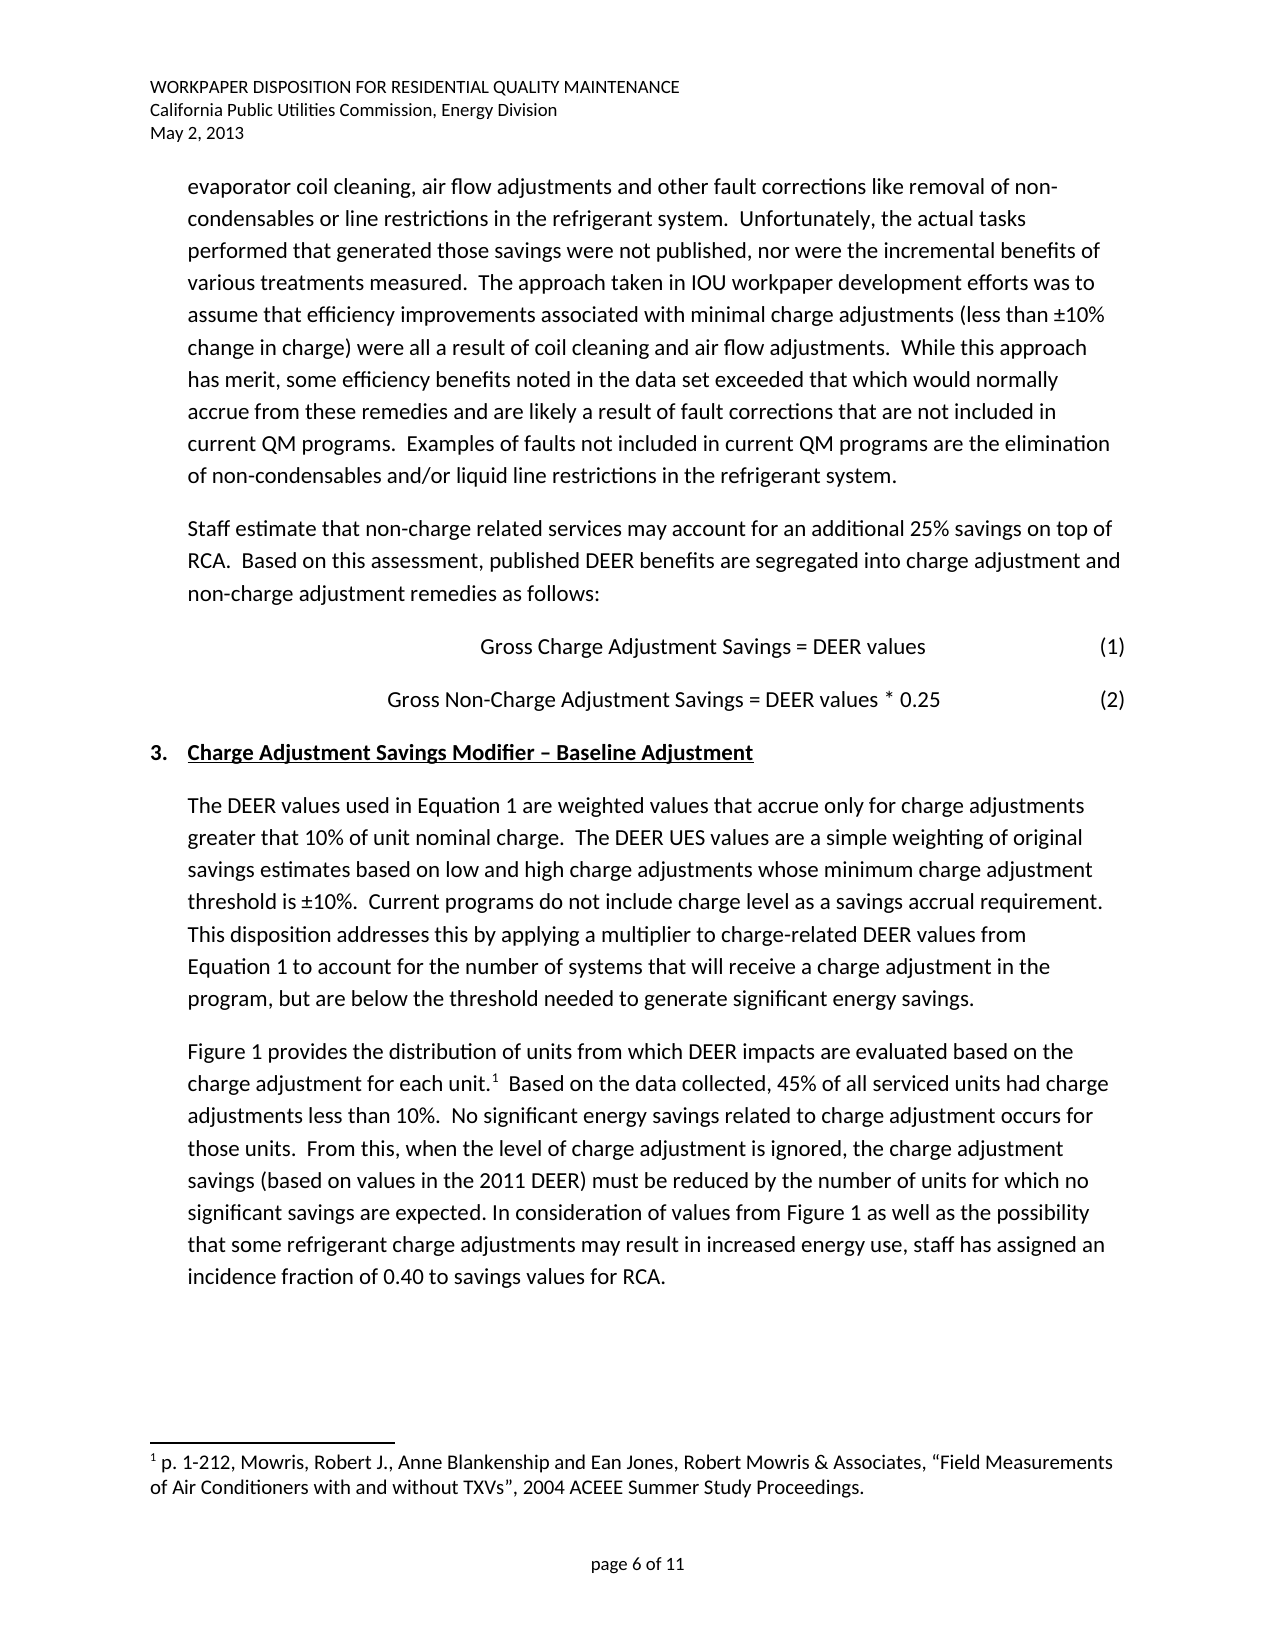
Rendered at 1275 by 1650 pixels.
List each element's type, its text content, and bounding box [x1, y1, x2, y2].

text Figure 1 provides the distribution of units from which DEER impacts are evaluated based on the charge adjustment for each unit. Based on the data collected, 45% of all serviced units had charge adjustments less than 10%. No significant energy savings related to charge adjustment occurs for those units. From this, when the level of charge adjustment is ignored, the charge adjustment savings (based on values in the 2011 DEER) must be reduced by the number of units for which no significant savings are expected. In consideration of values from Figure 1 as well as the possibility that some refrigerant charge adjustments may result in increased energy use, staff has assigned an incidence fraction of 0.40 to savings values for RCA. [187, 1037, 1125, 1290]
list Charge Adjustment Savings Modifier – Baseline Adjustment [150, 738, 1125, 766]
text Staff estimate that non-charge related services may account for an additional 25% savings on top of RCA. Based on this assessment, published DEER benefits are segregated into charge adjustment and non-charge adjustment remedies as follows: [187, 514, 1125, 607]
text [187, 172, 1125, 489]
text Gross Non-Charge Adjustment Savings = DEER values * 0.25 (2) [187, 685, 1125, 713]
text Gross Charge Adjustment Savings = DEER values (1) [187, 632, 1125, 660]
text The DEER values used in Equation 1 are weighted values that accrue only for charge adjustments greater that 10% of unit nominal charge. The DEER UES values are a simple weighting of original savings estimates based on low and high charge adjustments whose minimum charge adjustment threshold is ±10%. Current programs do not include charge level as a savings accrual requirement. This disposition addresses this by applying a multiplier to charge-related DEER values from Equation 1 to account for the number of systems that will receive a charge adjustment in the program, but are below the threshold needed to generate significant energy savings. [187, 791, 1125, 1012]
